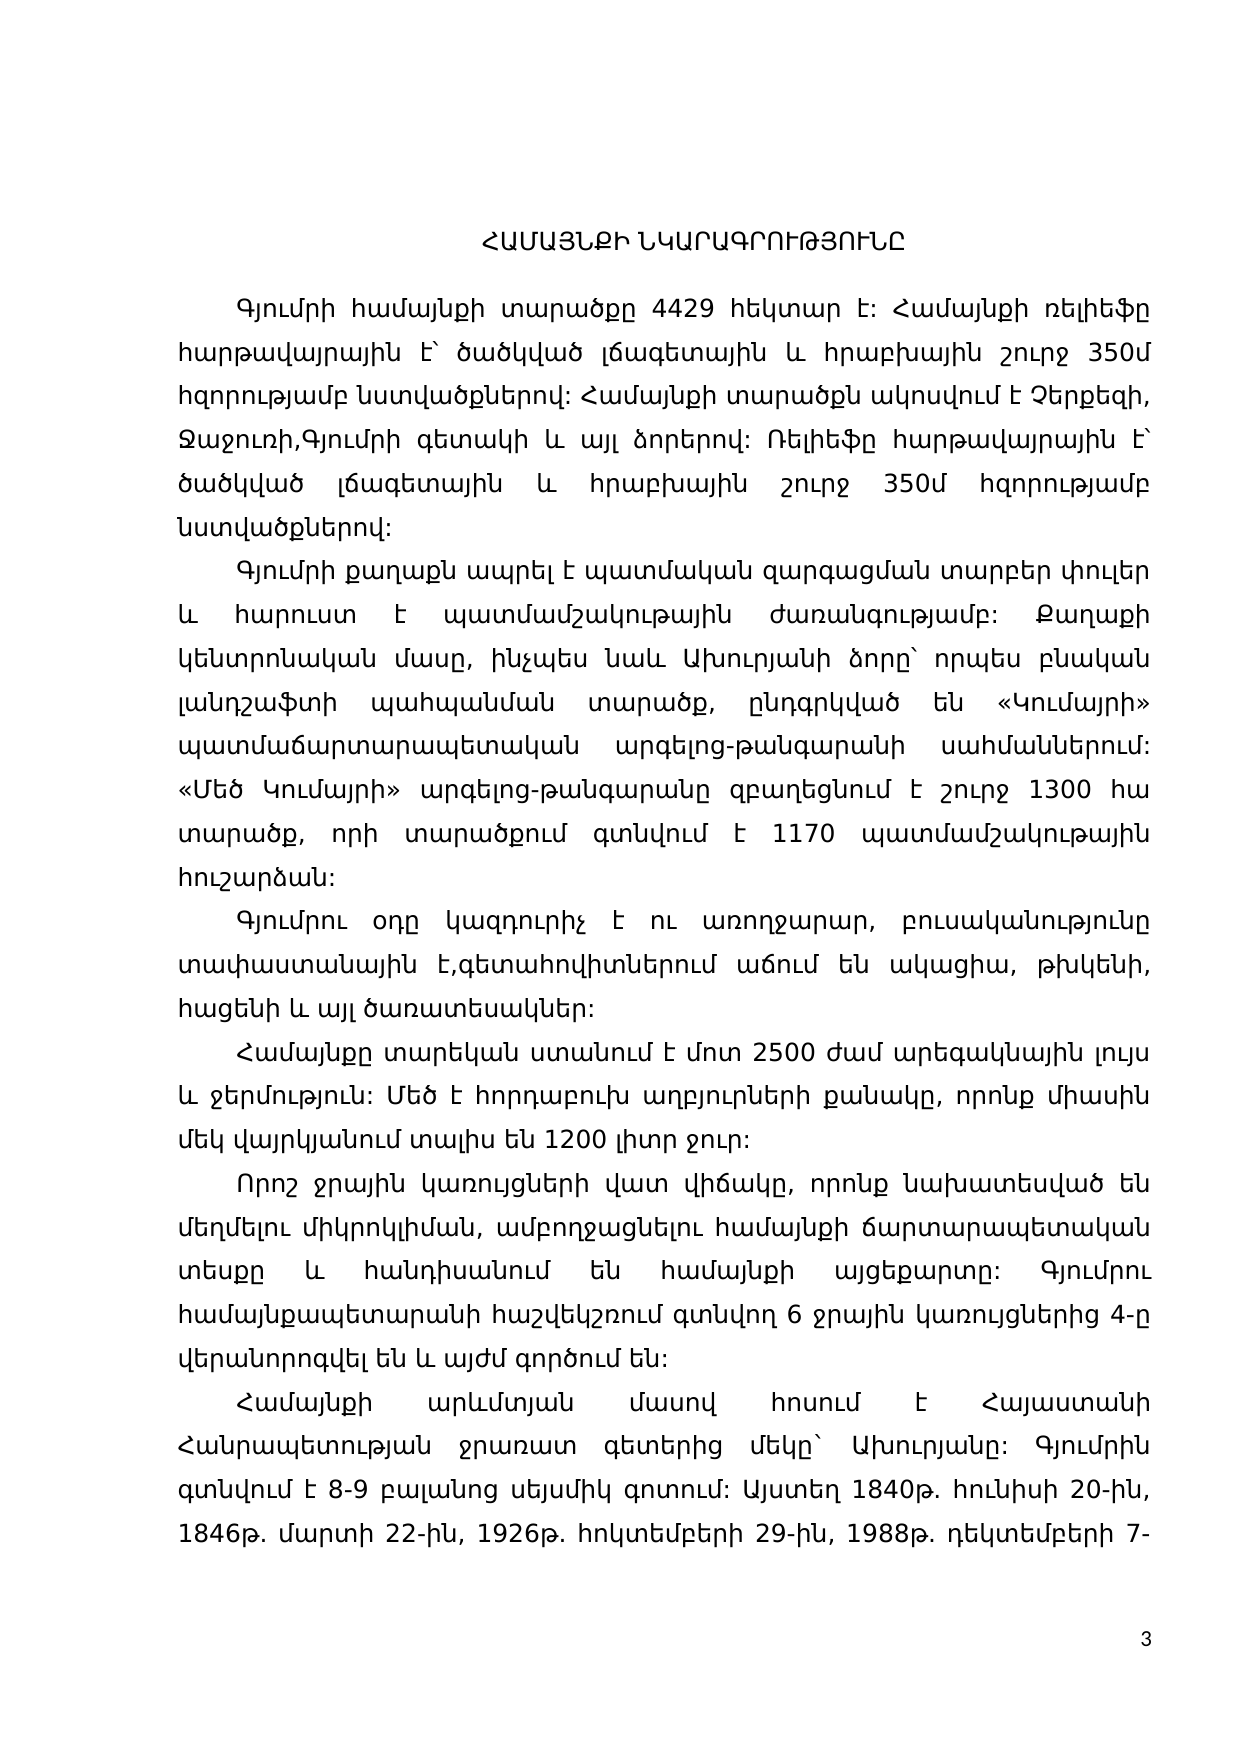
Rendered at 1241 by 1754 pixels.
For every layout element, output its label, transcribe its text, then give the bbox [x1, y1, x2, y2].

text Գյումրի քաղաքն ապրել է պատմական զարգացման տարբեր փուլեր և հարուստ է պատմամշակութային ժառանգությամբ: Քաղաքի կենտրոնական մասը, ինչպես նաև Ախուրյանի ձորը՝ որպես բնական լանդշաֆտի պահպանման տարածք, ընդգրկված են «Կումայրի» պատմաճարտարապետական արգելոց-թանգարանի սահմաններում: «Մեծ Կումայրի» արգելոց-թանգարանը զբաղեցնում է շուրջ 1300 հա տարածք, որի տարածքում գտնվում է 1170 պատմամշակութային հուշարձան: [177, 556, 1152, 892]
text Համայնքը տարեկան ստանում է մոտ 2500 ժամ արեգակնային լույս և ջերմություն: Մեծ է հորդաբուխ աղբյուրների քանակը, որոնք միասին մեկ վայրկյանում տալիս են 1200 լիտր ջուր: [177, 1038, 1152, 1154]
text Գյումրու օդը կազդուրիչ է ու առողջարար, բուսականությունը տափաստանային է,գետահովիտներում աճում են ակացիա, թխկենի, հացենի և այլ ծառատեսակներ: [177, 906, 1152, 1023]
text Որոշ ջրային կառույցների վատ վիճակը, որոնք նախատեսված են մեղմելու միկրոկլիման, ամբողջացնելու համայնքի ճարտարապետական տեսքը և հանդիսանում են համայնքի այցեքարտը: Գյումրու համայնքապետարանի հաշվեկշռում գտնվող 6 ջրային կառույցներից 4-ը վերանորոգվել են և այժմ գործում են: [177, 1169, 1152, 1373]
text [177, 1388, 1152, 1548]
text Գյումրի համայնքի տարածքը 4429 հեկտար է: Համայնքի ռելիեֆը հարթավայրային է՝ ծածկված լճագետային և հրաբխային շուրջ 350մ հզորությամբ նստվածքներով: Համայնքի տարածքն ակոսվում է Չերքեզի, Ջաջուռի,Գյումրի գետակի և այլ ձորերով: Ռելիեֆը հարթավայրային է՝ ծածկված լճագետային և հրաբխային շուրջ 350մ հզորությամբ նստվածքներով: [177, 294, 1152, 542]
text ՀԱՄԱՅՆՔԻ ՆԿԱՐԱԳՐՈՒԹՅՈՒՆԸ [177, 227, 1152, 256]
